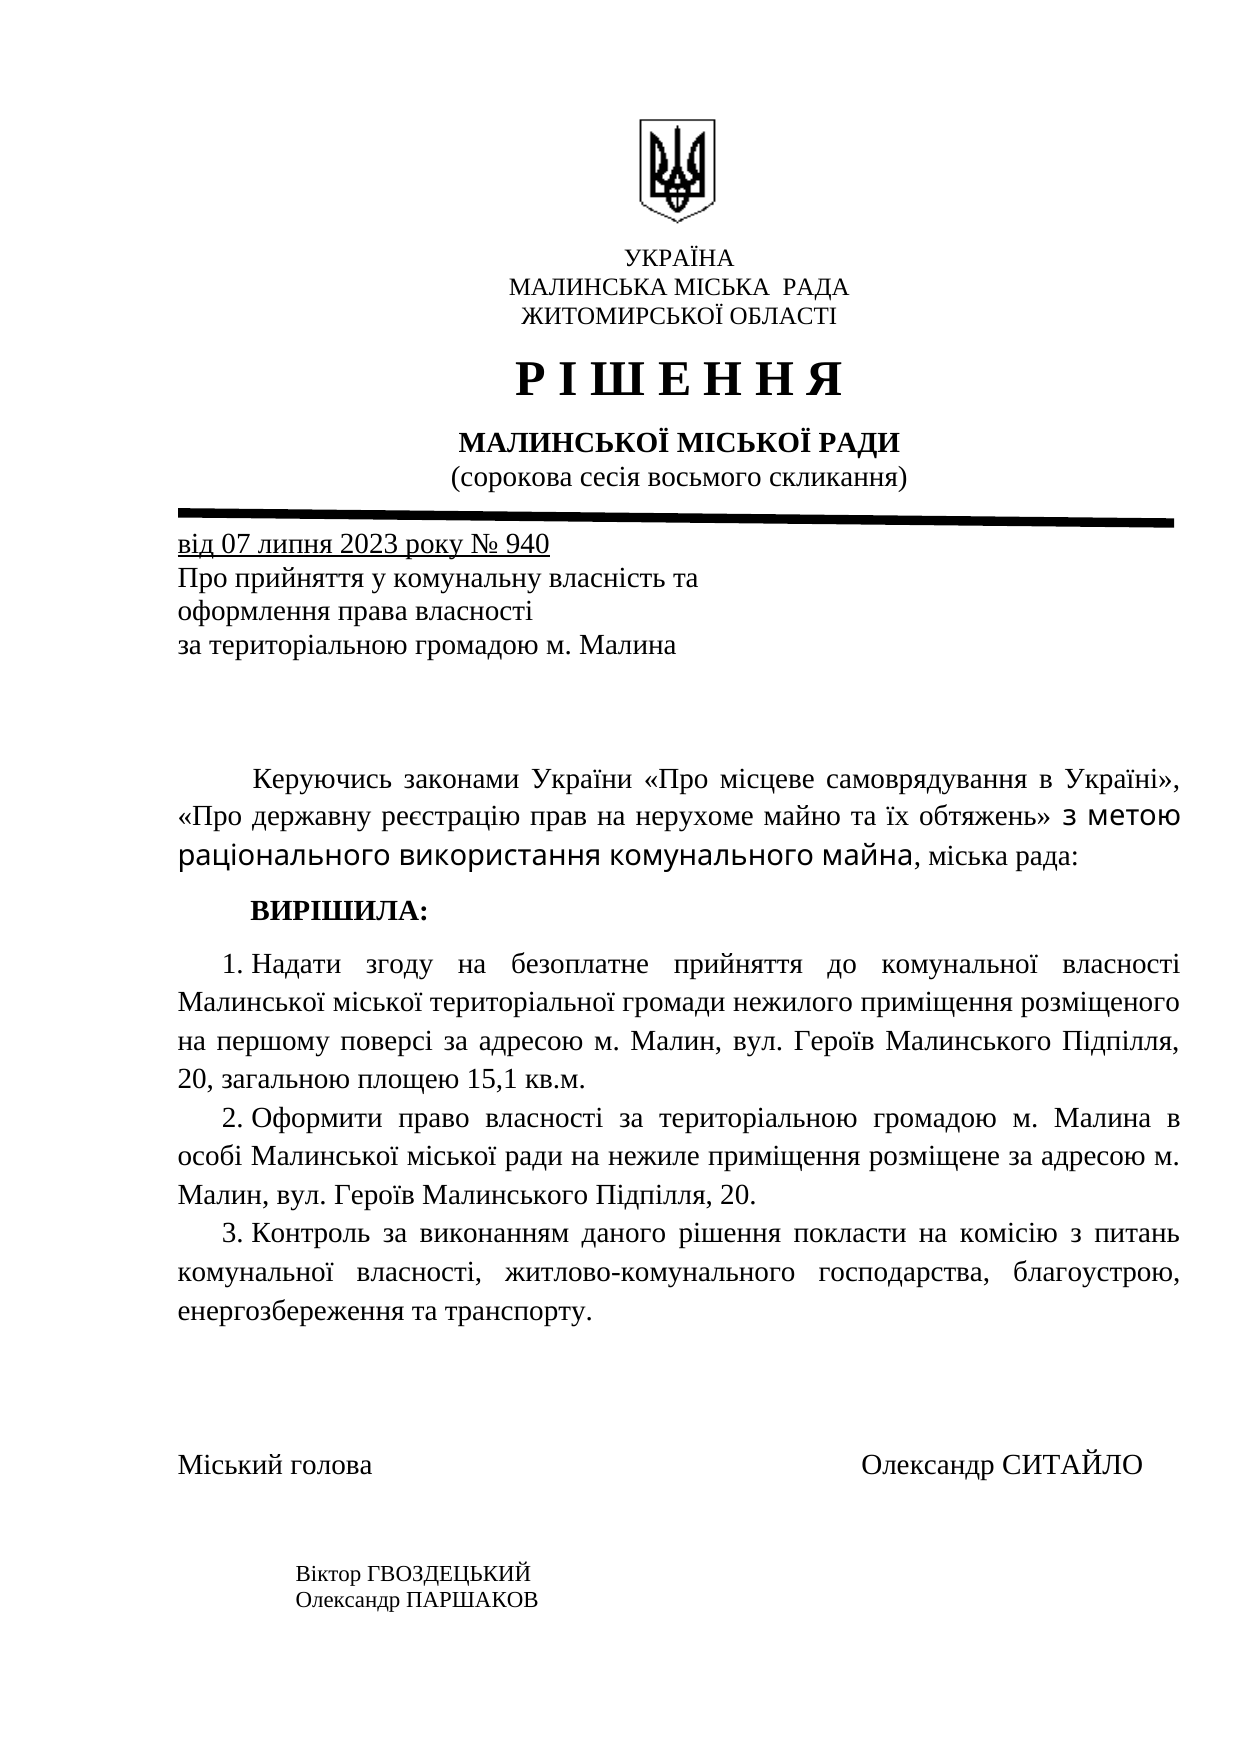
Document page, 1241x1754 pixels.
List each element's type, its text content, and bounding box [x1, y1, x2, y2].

text МАЛИНСЬКА МІСЬКА РАДА [177, 272, 1181, 301]
picture [633, 118, 721, 225]
text від 07 липня 2023 року № 940 [177, 526, 1181, 560]
text ЖИТОМИРСЬКОЇ ОБЛАСТІ [177, 301, 1181, 330]
text Міський голова Олександр СИТАЙЛО [177, 1447, 1181, 1480]
list Оформити право власності за територіальною громадою м. Малина в особі Малинської міської ради на нежиле приміщення розміщене за адресою м. Малин, вул. Героїв Малинського Підпілля, 20. [177, 1100, 1181, 1211]
text Про прийняття у комунальну власність та [177, 560, 1181, 593]
text за територіальною громадою м. Малина [177, 627, 1181, 660]
list Контроль за виконанням даного рішення покласти на комісію з питань комунальної власності, житлово-комунального господарства, благоустрою, енергозбереження та транспорту. [177, 1216, 1181, 1326]
text (сорокова сесія восьмого скликання) [177, 459, 1181, 493]
text Віктор ГВОЗДЕЦЬКИЙ [295, 1560, 1181, 1587]
text УКРАЇНА [177, 243, 1181, 272]
text ВИРІШИЛА: [177, 893, 1181, 927]
text малинської МІСЬКОЇ ради [177, 426, 1181, 459]
text оформлення права власності [177, 593, 1181, 627]
text Олександр ПАРШАКОВ [295, 1587, 1181, 1613]
list Надати згоду на безоплатне прийняття до комунальної власності Малинської міської територіальної громади нежилого приміщення розміщеного на першому поверсі за адресою м. Малин, вул. Героїв Малинського Підпілля, 20, загальною площею 15,1 кв.м. [177, 946, 1181, 1095]
text Р І Ш Е Н Н я [177, 349, 1181, 406]
text Керуючись законами України «Про місцеве самоврядування в Україні», «Про державну реєстрацію прав на нерухоме майно та їх обтяжень» з метою раціонального використання комунального майна, міська рада: [177, 761, 1181, 874]
